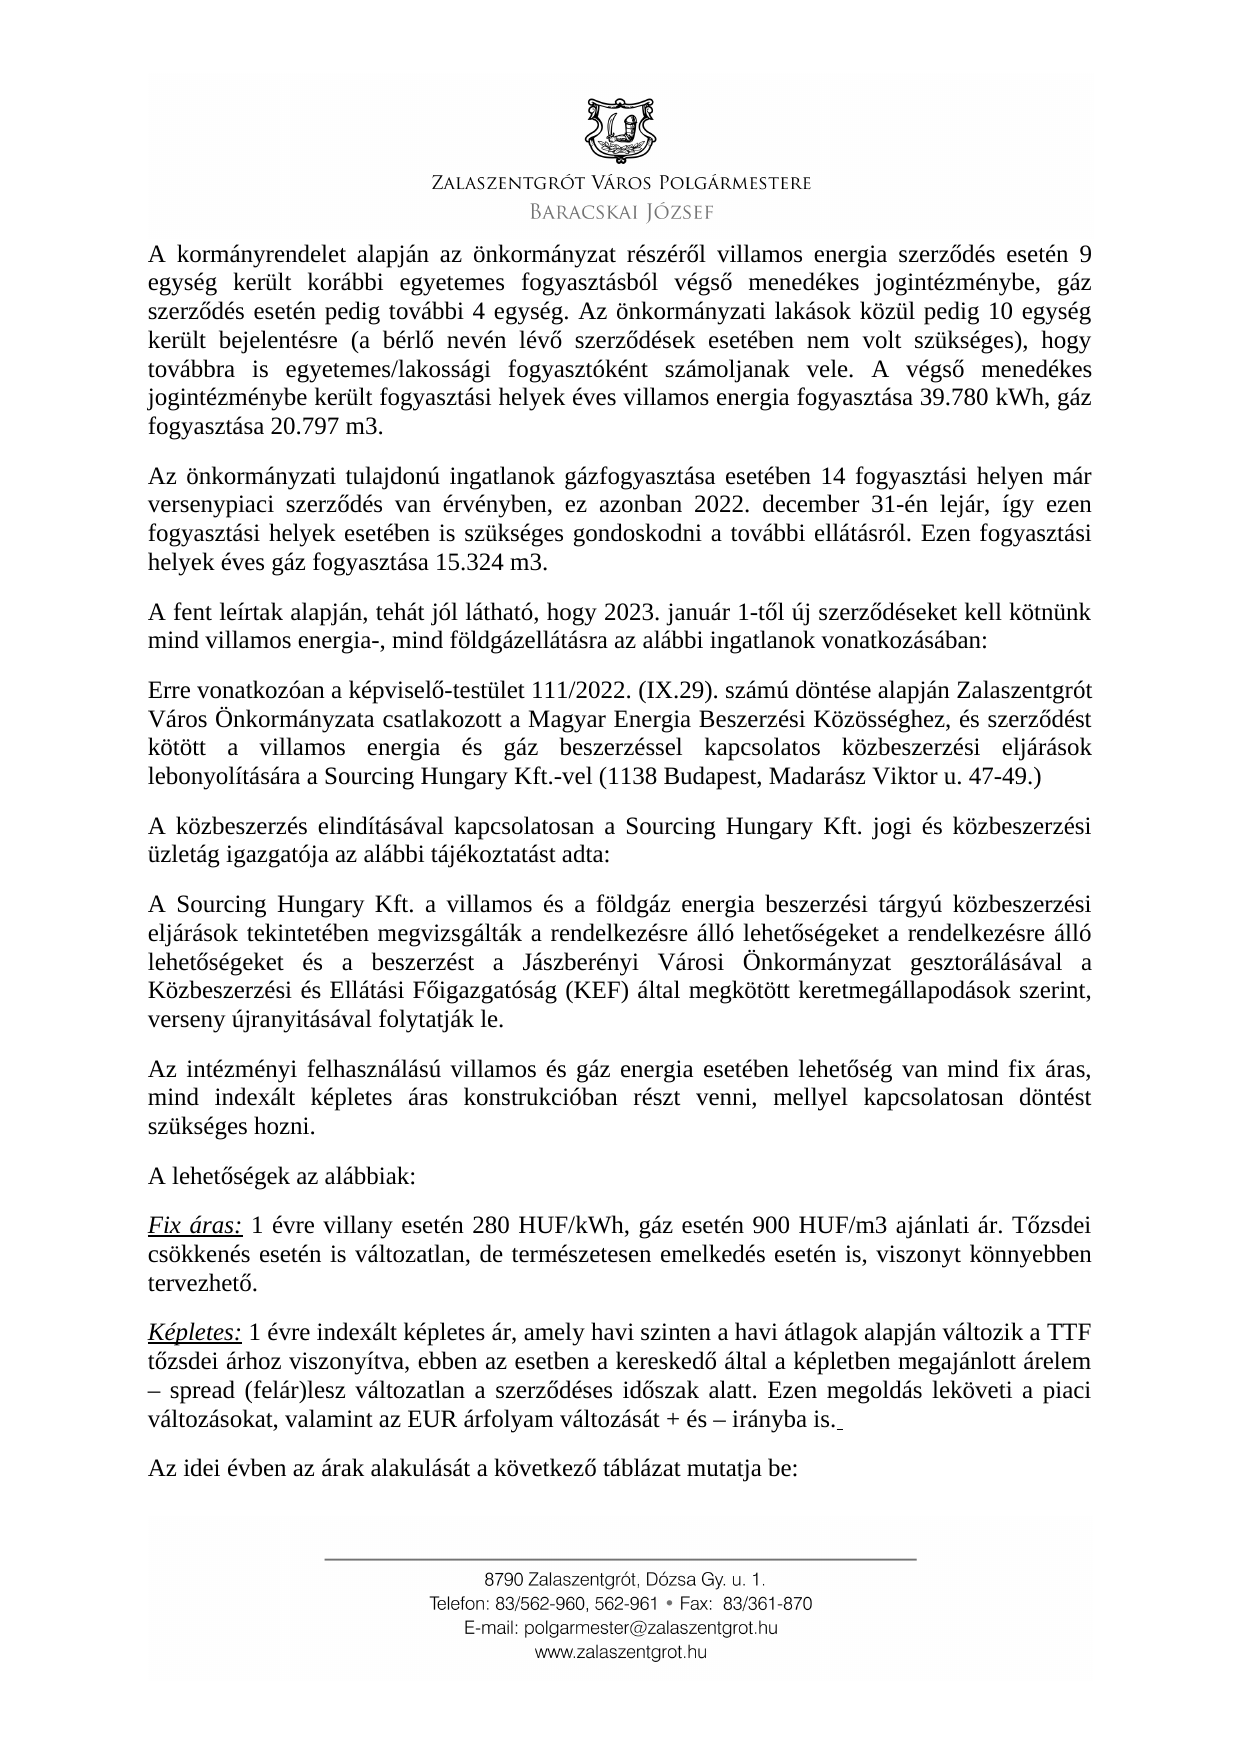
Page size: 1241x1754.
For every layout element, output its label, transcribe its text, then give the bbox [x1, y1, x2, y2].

text A Sourcing Hungary Kft. a villamos és a földgáz energia beszerzési tárgyú közbeszerzési eljárások tekintetében megvizsgálták a rendelkezésre álló lehetőségeket a rendelkezésre álló lehetőségeket és a beszerzést a Jászberényi Városi Önkormányzat gesztorálásával a Közbeszerzési és Ellátási Főigazgatóság (KEF) által megkötött keretmegállapodások szerint, verseny újranyitásával folytatják le. [148, 889, 1093, 1033]
text Az intézményi felhasználású villamos és gáz energia esetében lehetőség van mind fix áras, mind indexált képletes áras konstrukcióban részt venni, mellyel kapcsolatosan döntést szükséges hozni. [148, 1054, 1093, 1140]
text Fix áras: 1 évre villany esetén 280 HUF/kWh, gáz esetén 900 HUF/m3 ajánlati ár. Tőzsdei csökkenés esetén is változatlan, de természetesen emelkedés esetén is, viszonyt könnyebben tervezhető. [148, 1210, 1093, 1297]
text A fent leírtak alapján, tehát jól látható, hogy 2023. január 1-től új szerződéseket kell kötnünk mind villamos energia-, mind földgázellátásra az alábbi ingatlanok vonatkozásában: [148, 597, 1093, 654]
text A közbeszerzés elindításával kapcsolatosan a Sourcing Hungary Kft. jogi és közbeszerzési üzletág igazgatója az alábbi tájékoztatást adta: [148, 811, 1093, 868]
text Erre vonatkozóan a képviselő-testület 111/2022. (IX.29). számú döntése alapján Zalaszentgrót Város Önkormányzata csatlakozott a Magyar Energia Beszerzési Közösséghez, és szerződést kötött a villamos energia és gáz beszerzéssel kapcsolatos közbeszerzési eljárások lebonyolítására a Sourcing Hungary Kft.-vel (1138 Budapest, Madarász Viktor u. 47-49.) [148, 675, 1093, 790]
picture [147, 73, 1094, 239]
text Képletes: 1 évre indexált képletes ár, amely havi szinten a havi átlagok alapján változik a TTF tőzsdei árhoz viszonyítva, ebben az esetben a kereskedő által a képletben megajánlott árelem – spread (felár)lesz változatlan a szerződéses időszak alatt. Ezen megoldás leköveti a piaci változásokat, valamint az EUR árfolyam változását + és – irányba is. [148, 1317, 1093, 1432]
text A kormányrendelet alapján az önkormányzat részéről villamos energia szerződés esetén 9 egység került korábbi egyetemes fogyasztásból végső menedékes jogintézménybe, gáz szerződés esetén pedig további 4 egység. Az önkormányzati lakások közül pedig 10 egység került bejelentésre (a bérlő nevén lévő szerződések esetében nem volt szükséges), hogy továbbra is egyetemes/lakossági fogyasztóként számoljanak vele. A végső menedékes jogintézménybe került fogyasztási helyek éves villamos energia fogyasztása 39.780 kWh, gáz fogyasztása 20.797 m3. [148, 239, 1093, 440]
text Az idei évben az árak alakulását a következő táblázat mutatja be: [148, 1453, 1093, 1482]
text A lehetőségek az alábbiak: [148, 1161, 1093, 1189]
picture [147, 1516, 1094, 1681]
text Az önkormányzati tulajdonú ingatlanok gázfogyasztása esetében 14 fogyasztási helyen már versenypiaci szerződés van érvényben, ez azonban 2022. december 31-én lejár, így ezen fogyasztási helyek esetében is szükséges gondoskodni a további ellátásról. Ezen fogyasztási helyek éves gáz fogyasztása 15.324 m3. [148, 461, 1093, 576]
